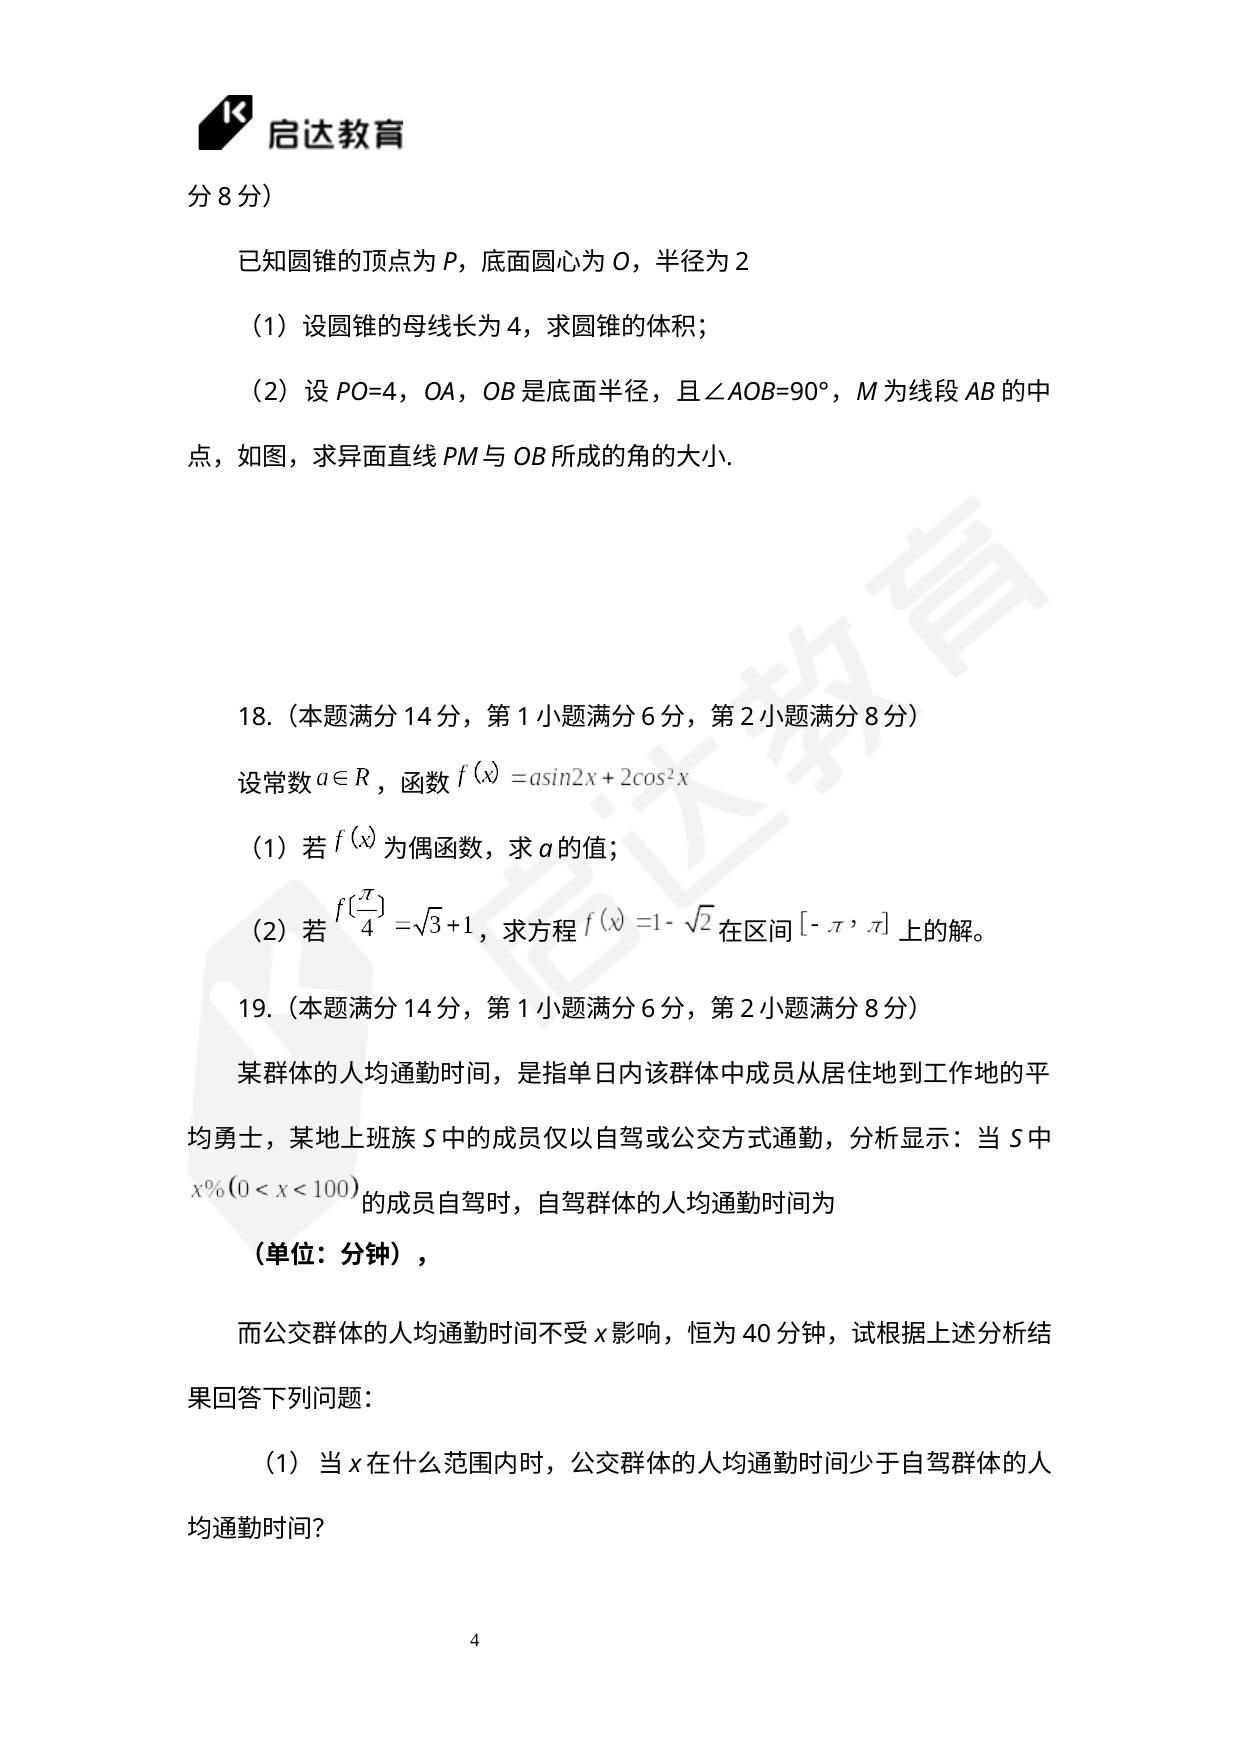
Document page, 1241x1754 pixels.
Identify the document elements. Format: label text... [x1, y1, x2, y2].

text （2）设PO=4，OA，OB是底面半径，且∠AOB=90°，M为线段AB的中点，如图，求异面直线PM与OB所成的角的大小. [187, 357, 1053, 487]
text 而公交群体的人均通勤时间不受x影响，恒为40分钟，试根据上述分析结果回答下列问题： [187, 1299, 1053, 1429]
text 设常数，函数 [187, 747, 1053, 812]
text 某群体的人均通勤时间，是指单日内该群体中成员从居住地到工作地的平均勇士，某地上班族S中的成员仅以自驾或公交方式通勤，分析显示：当S中的成员自驾时，自驾群体的人均通勤时间为 [187, 1039, 1053, 1234]
text （2）若，求方程在区间上的解。 [187, 877, 1053, 974]
text 17.（本题满分14分，第1小题满分6分，第2小题满分8分） [187, 162, 1053, 227]
text （1）若为偶函数，求a的值； [187, 812, 1053, 877]
list 当x在什么范围内时，公交群体的人均通勤时间少于自驾群体的人均通勤时间？ [187, 1429, 1053, 1559]
text （1）设圆锥的母线长为4，求圆锥的体积； [187, 292, 1053, 357]
text 已知圆锥的顶点为P，底面圆心为O，半径为2 [187, 227, 1053, 292]
text 18.（本题满分14分，第1小题满分6分，第2小题满分8分） [187, 682, 1053, 747]
text （单位：分钟）， [187, 1234, 1053, 1299]
text 19.（本题满分14分，第1小题满分6分，第2小题满分8分） [187, 974, 1053, 1039]
picture [198, 95, 404, 150]
